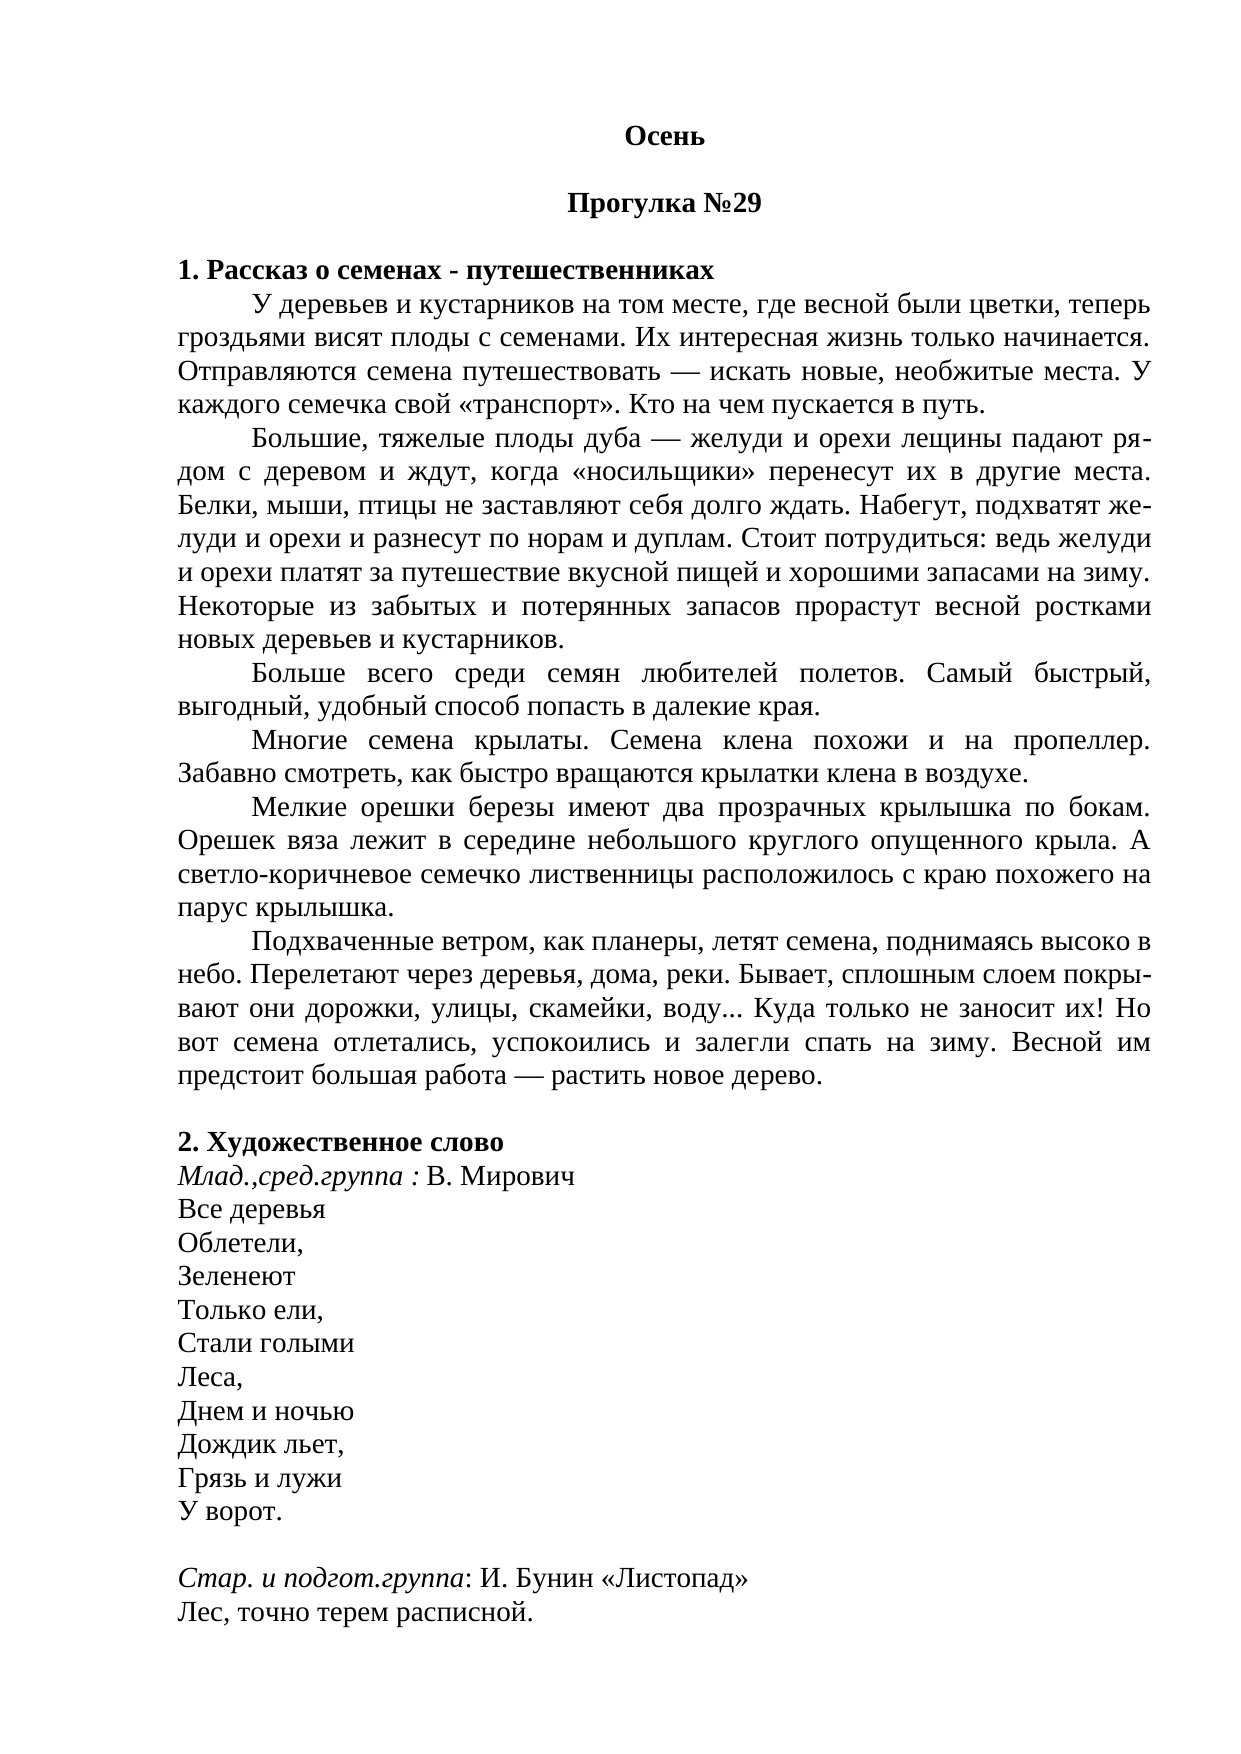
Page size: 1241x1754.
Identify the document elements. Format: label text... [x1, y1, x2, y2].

text У деревьев и кустарников на том месте, где весной были цветки, теперь гроздьями висят плоды с семенами. Их интересная жизнь только начинается. Отправляются семена путешествовать — искать новые, необжитые места. У каждого семечка свой «транспорт». Кто на чем пускается в путь. [177, 286, 1152, 420]
text Большие, тяжелые плоды дуба — желуди и орехи лещины падают рядом с деревом и ждут, когда «носильщики» перенесут их в другие места. Белки, мыши, птицы не заставляют себя долго ждать. Набегут, подхватят желуди и орехи и разнесут по норам и дуплам. Стоит потрудиться: ведь желуди и орехи платят за путешествие вкусной пищей и хорошими запасами на зиму. Некоторые из забытых и потерянных запасов прорастут весной ростками новых деревьев и кустарников. [177, 420, 1152, 655]
text Стали голыми [177, 1326, 1152, 1359]
text Грязь и лужи [177, 1460, 1152, 1493]
text Облетели, [177, 1225, 1152, 1258]
text Все деревья [177, 1191, 1152, 1225]
text У ворот. [177, 1493, 1152, 1527]
text Многие семена крылаты. Семена клена похожи и на пропеллер. Забавно смотреть, как быстро вращаются крылатки клена в воздухе. [177, 722, 1152, 789]
text 2. Художественное слово [177, 1124, 1152, 1158]
text Зеленеют [177, 1258, 1152, 1292]
text Млад.,сред.группа : В. Мирович [177, 1158, 1152, 1191]
text Лес, точно терем расписной. [177, 1594, 1152, 1627]
text Мелкие орешки березы имеют два прозрачных крылышка по бокам. Орешек вяза лежит в середине небольшого круглого опущенного крыла. А светло-коричневое семечко лиственницы расположилось с краю похожего на парус крылышка. [177, 789, 1152, 923]
text Прогулка №29 [177, 185, 1152, 219]
text 1. Рассказ о семенах - путешественниках [177, 252, 1152, 286]
text Стар. и подгот.группа: И. Бунин «Листопад» [177, 1560, 1152, 1594]
text Дождик льет, [177, 1426, 1152, 1460]
text Днем и ночью [177, 1393, 1152, 1426]
text Больше всего среди семян любителей полетов. Самый быстрый, выгодный, удобный способ попасть в далекие края. [177, 655, 1152, 722]
text Осень [177, 118, 1152, 152]
text Леса, [177, 1359, 1152, 1393]
text Только ели, [177, 1292, 1152, 1326]
text Подхваченные ветром, как планеры, летят семена, поднимаясь высоко в небо. Перелетают через деревья, дома, реки. Бывает, сплошным слоем покрывают они дорожки, улицы, скамейки, воду... Куда только не заносит их! Но вот семена отлетались, успокоились и залегли спать на зиму. Весной им предстоит большая работа — растить новое дерево. [177, 923, 1152, 1091]
